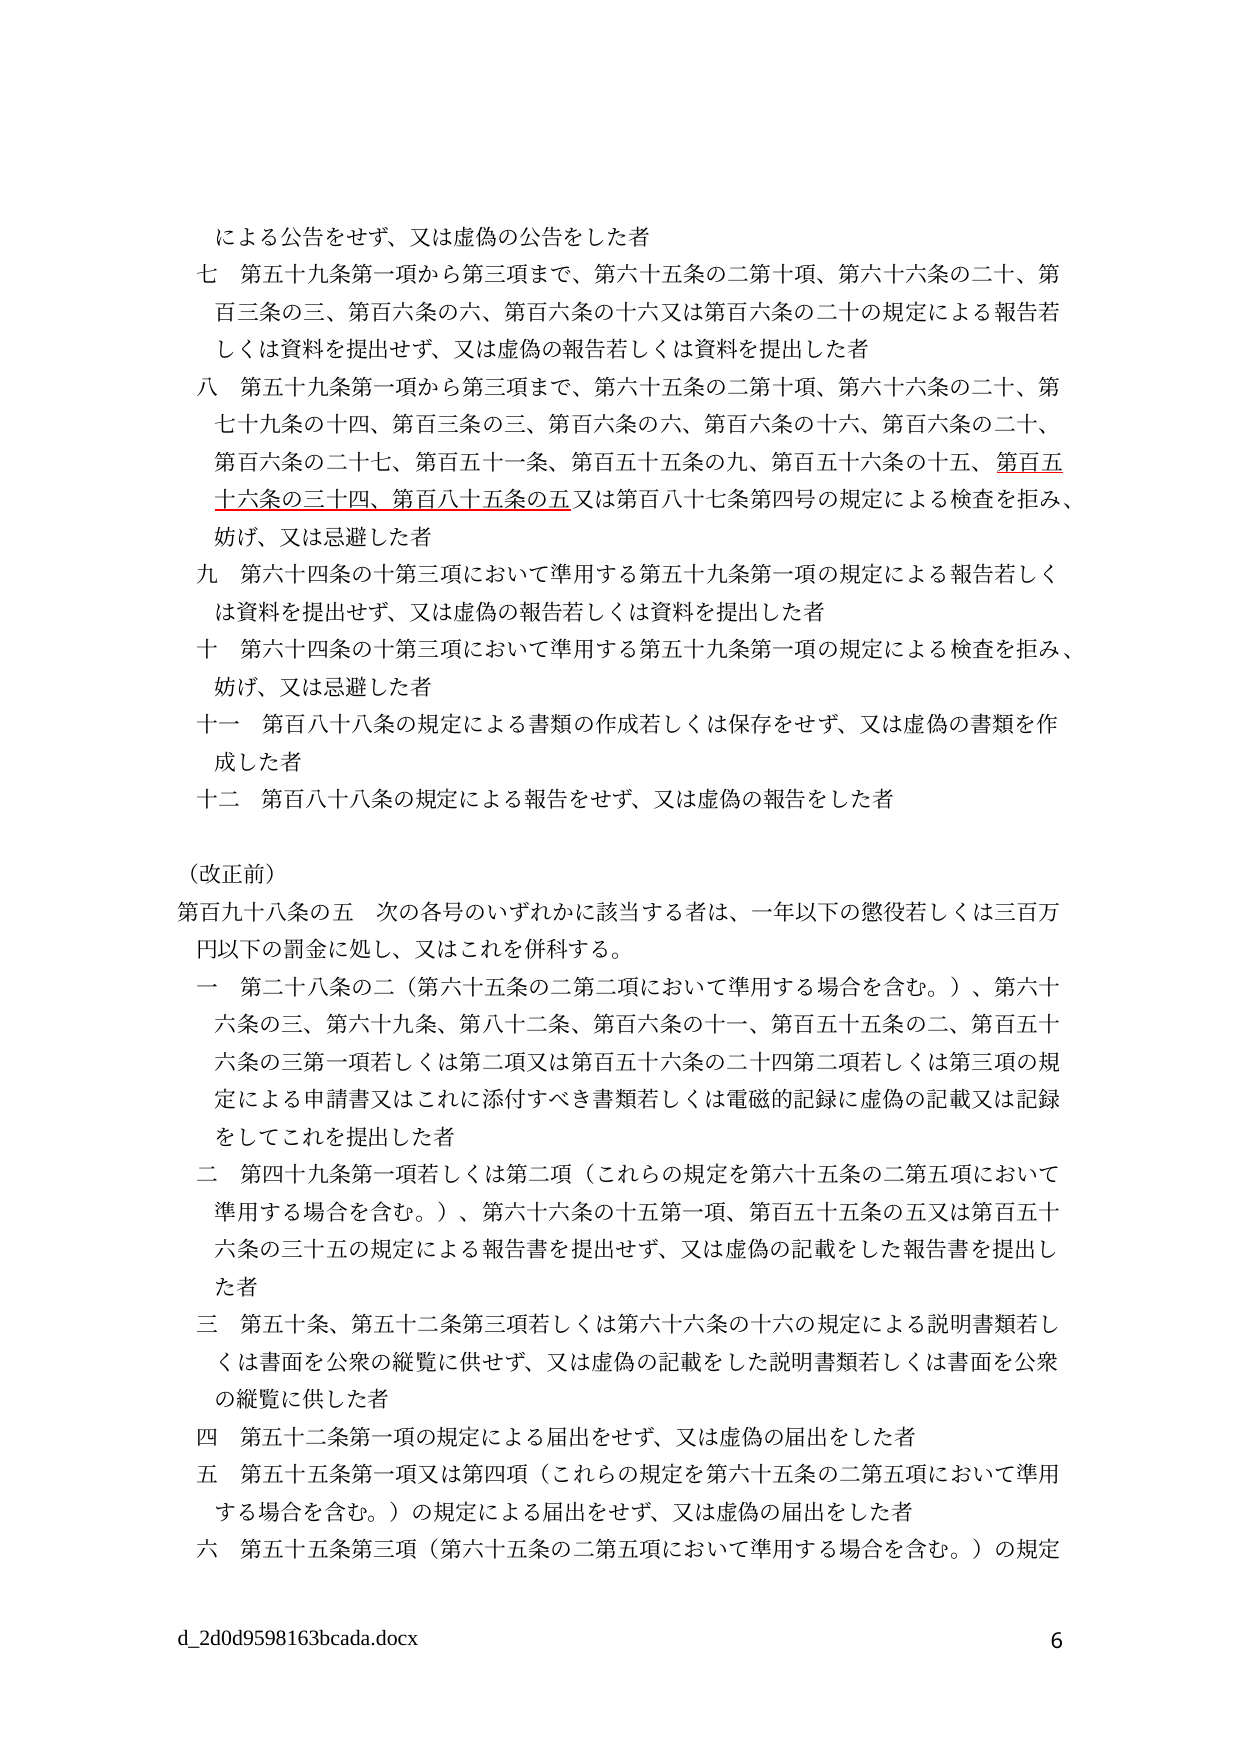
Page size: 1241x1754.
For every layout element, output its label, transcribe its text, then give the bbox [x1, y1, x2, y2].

text 第百九十八条の五 次の各号のいずれかに該当する者は、一年以下の懲役若しくは三百万円以下の罰金に処し、又はこれを併科する。 [177, 892, 1063, 967]
text 二 第四十九条第一項若しくは第二項（これらの規定を第六十五条の二第五項において準用する場合を含む。）、第六十六条の十五第一項、第百五十五条の五又は第百五十六条の三十五の規定による報告書を提出せず、又は虚偽の記載をした報告書を提出した者 [196, 1154, 1063, 1304]
text 三 第五十条、第五十二条第三項若しくは第六十六条の十六の規定による説明書類若しくは書面を公衆の縦覧に供せず、又は虚偽の記載をした説明書類若しくは書面を公衆の縦覧に供した者 [196, 1304, 1063, 1417]
text 十一 第百八十八条の規定による書類の作成若しくは保存をせず、又は虚偽の書類を作成した者 [196, 704, 1063, 779]
text 十二 第百八十八条の規定による報告をせず、又は虚偽の報告をした者 [196, 779, 1063, 817]
text 八 第五十九条第一項から第三項まで、第六十五条の二第十項、第六十六条の二十、第七十九条の十四、第百三条の三、第百六条の六、第百六条の十六、第百六条の二十、第百六条の二十七、第百五十一条、第百五十五条の九、第百五十六条の十五、第百五十六条の三十四、第百八十五条の五又は第百八十七条第四号の規定による検査を拒み、妨げ、又は忌避した者 [196, 367, 1063, 554]
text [196, 217, 1063, 254]
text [196, 1529, 1063, 1567]
text （改正前） [177, 854, 1063, 892]
text 七 第五十九条第一項から第三項まで、第六十五条の二第十項、第六十六条の二十、第百三条の三、第百六条の六、第百六条の十六又は第百六条の二十の規定による報告若しくは資料を提出せず、又は虚偽の報告若しくは資料を提出した者 [196, 254, 1063, 367]
text 五 第五十五条第一項又は第四項（これらの規定を第六十五条の二第五項において準用する場合を含む。）の規定による届出をせず、又は虚偽の届出をした者 [196, 1454, 1063, 1529]
text 一 第二十八条の二（第六十五条の二第二項において準用する場合を含む。）、第六十六条の三、第六十九条、第八十二条、第百六条の十一、第百五十五条の二、第百五十六条の三第一項若しくは第二項又は第百五十六条の二十四第二項若しくは第三項の規定による申請書又はこれに添付すべき書類若しくは電磁的記録に虚偽の記載又は記録をしてこれを提出した者 [196, 967, 1063, 1154]
text 十 第六十四条の十第三項において準用する第五十九条第一項の規定による検査を拒み、妨げ、又は忌避した者 [196, 629, 1063, 704]
text 四 第五十二条第一項の規定による届出をせず、又は虚偽の届出をした者 [196, 1417, 1063, 1454]
text 九 第六十四条の十第三項において準用する第五十九条第一項の規定による報告若しくは資料を提出せず、又は虚偽の報告若しくは資料を提出した者 [196, 554, 1063, 629]
